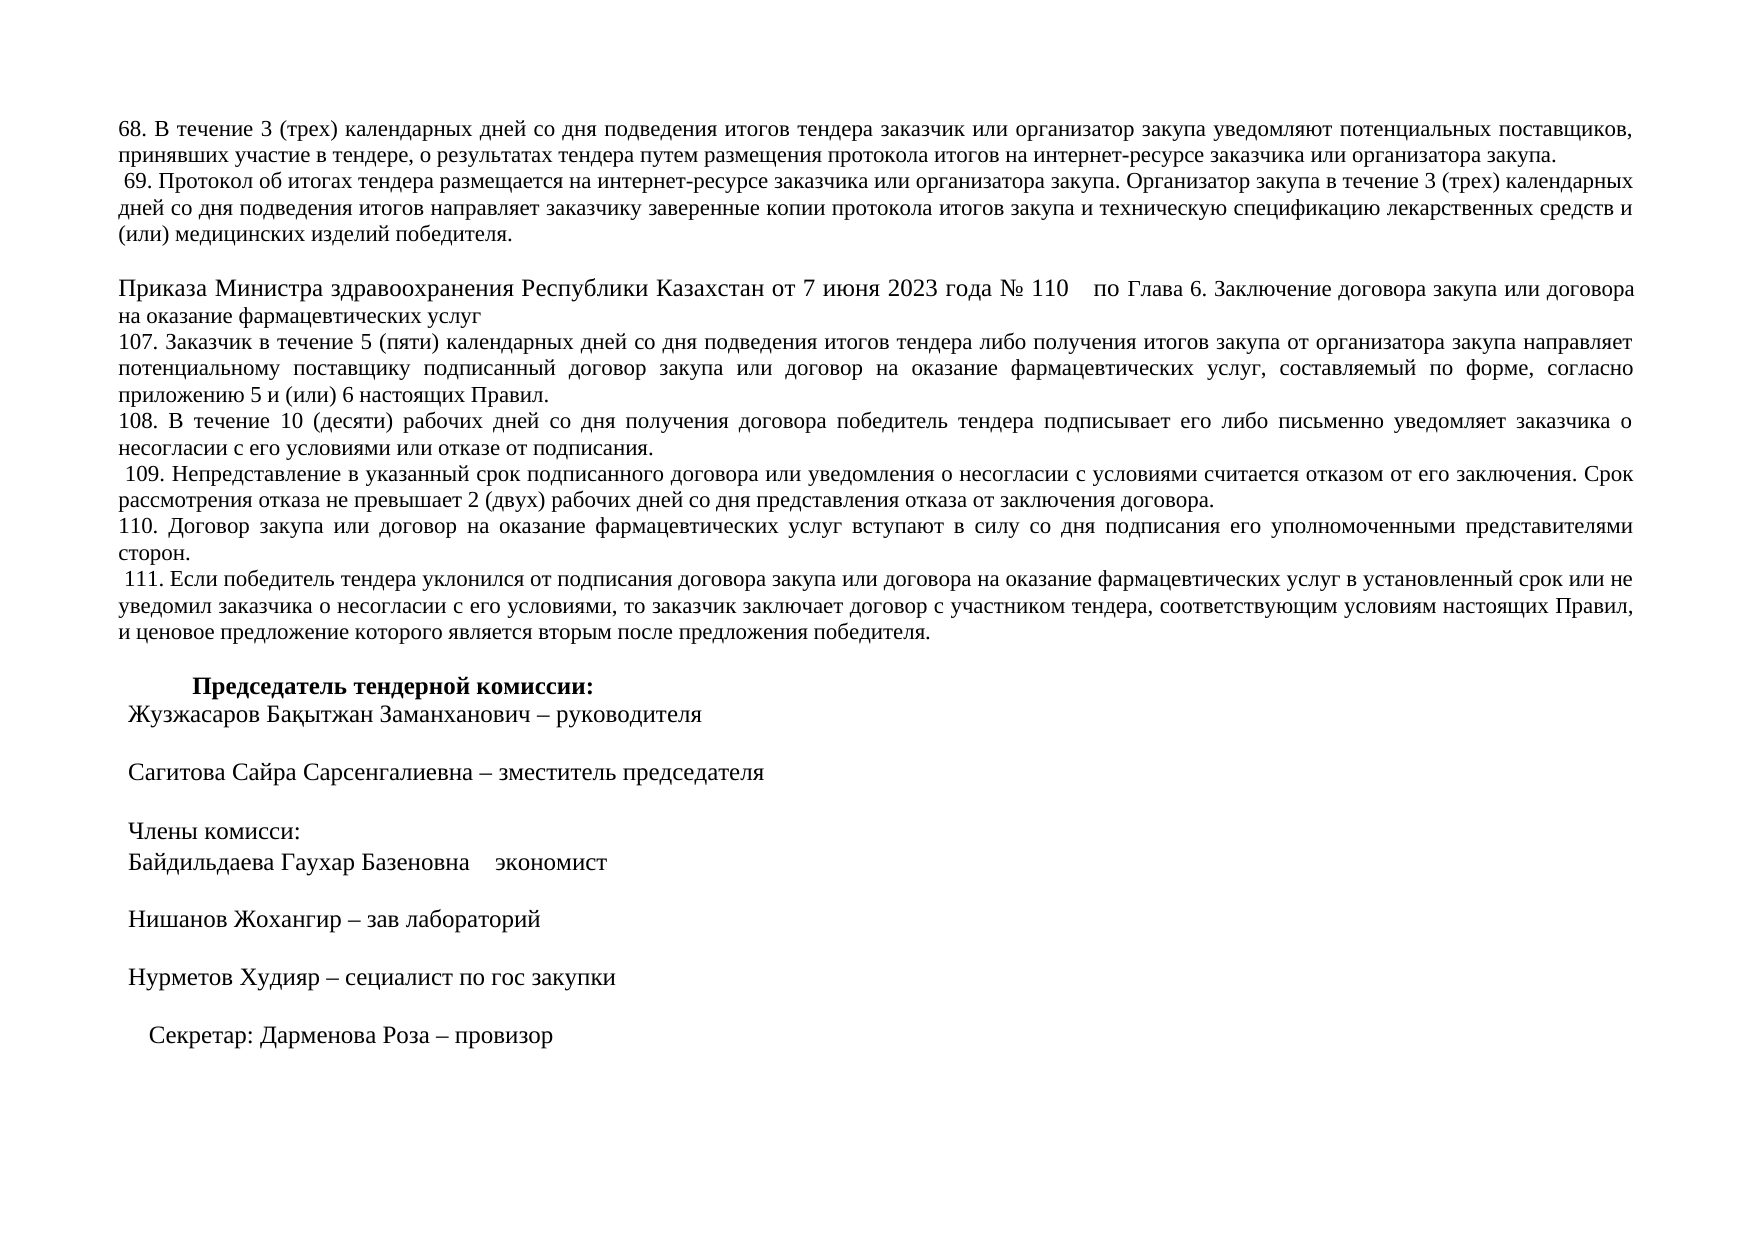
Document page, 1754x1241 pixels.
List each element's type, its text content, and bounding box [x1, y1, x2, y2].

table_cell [117, 962, 1150, 1051]
text 68. В течение 3 (трех) календарных дней со дня подведения итогов тендера заказчик или организатор закупа уведомляют потенциальных поставщиков, принявших участие в тендере, о результатах тендера путем размещения протокола итогов на интернет-ресурсе заказчика или организатора закупа. [118, 115, 1636, 168]
text 110. Договор закупа или договор на оказание фармацевтических услуг вступают в силу со дня подписания его уполномоченными представителями сторон. [118, 513, 1636, 565]
text 109. Непредставление в указанный срок подписанного договора или уведомления о несогласии с условиями считается отказом от его заключения. Срок рассмотрения отказа не превышает 2 (двух) рабочих дней со дня представления отказа от заключения договора. [118, 460, 1636, 513]
table_header Жузжасаров Бақытжан Заманханович – руководителя [117, 700, 1150, 757]
table_cell Сагитова Сайра Сарсенгалиевна – зместитель председателя [117, 757, 1150, 814]
text 107. Заказчик в течение 5 (пяти) календарных дней со дня подведения итогов тендера либо получения итогов закупа от организатора закупа направляет потенциальному поставщику подписанный договор закупа или договор на оказание фармацевтических услуг, составляемый по форме, согласно приложению 5 и (или) 6 настоящих Правил. [118, 328, 1636, 407]
text 108. В течение 10 (десяти) рабочих дней со дня получения договора победитель тендера подписывает его либо письменно уведомляет заказчика о несогласии с его условиями или отказе от подписания. [118, 407, 1636, 460]
table_cell Байдильдаева Гаухар Базеновна экономист [117, 847, 1150, 904]
text Приказа Министра здравоохранения Республики Казахстан от 7 июня 2023 года № 110 по Глава 6. Заключение договора закупа или договора на оказание фармацевтических услуг [118, 273, 1636, 328]
text Председатель тендерной комиссии: [103, 671, 1636, 699]
table_cell Члены комисси: [117, 814, 1150, 847]
text 111. Если победитель тендера уклонился от подписания договора закупа или договора на оказание фармацевтических услуг в установленный срок или не уведомил заказчика о несогласии с его условиями, то заказчик заключает договор с участником тендера, соответствующим условиям настоящих Правил, и ценовое предложение которого является вторым после предложения победителя. [118, 565, 1636, 644]
table_cell Нишанов Жохангир – зав лабораторий [117, 904, 1150, 962]
text 69. Протокол об итогах тендера размещается на интернет-ресурсе заказчика или организатора закупа. Организатор закупа в течение 3 (трех) календарных дней со дня подведения итогов направляет заказчику заверенные копии протокола итогов закупа и техническую спецификацию лекарственных средств и (или) медицинских изделий победителя. [118, 168, 1636, 247]
